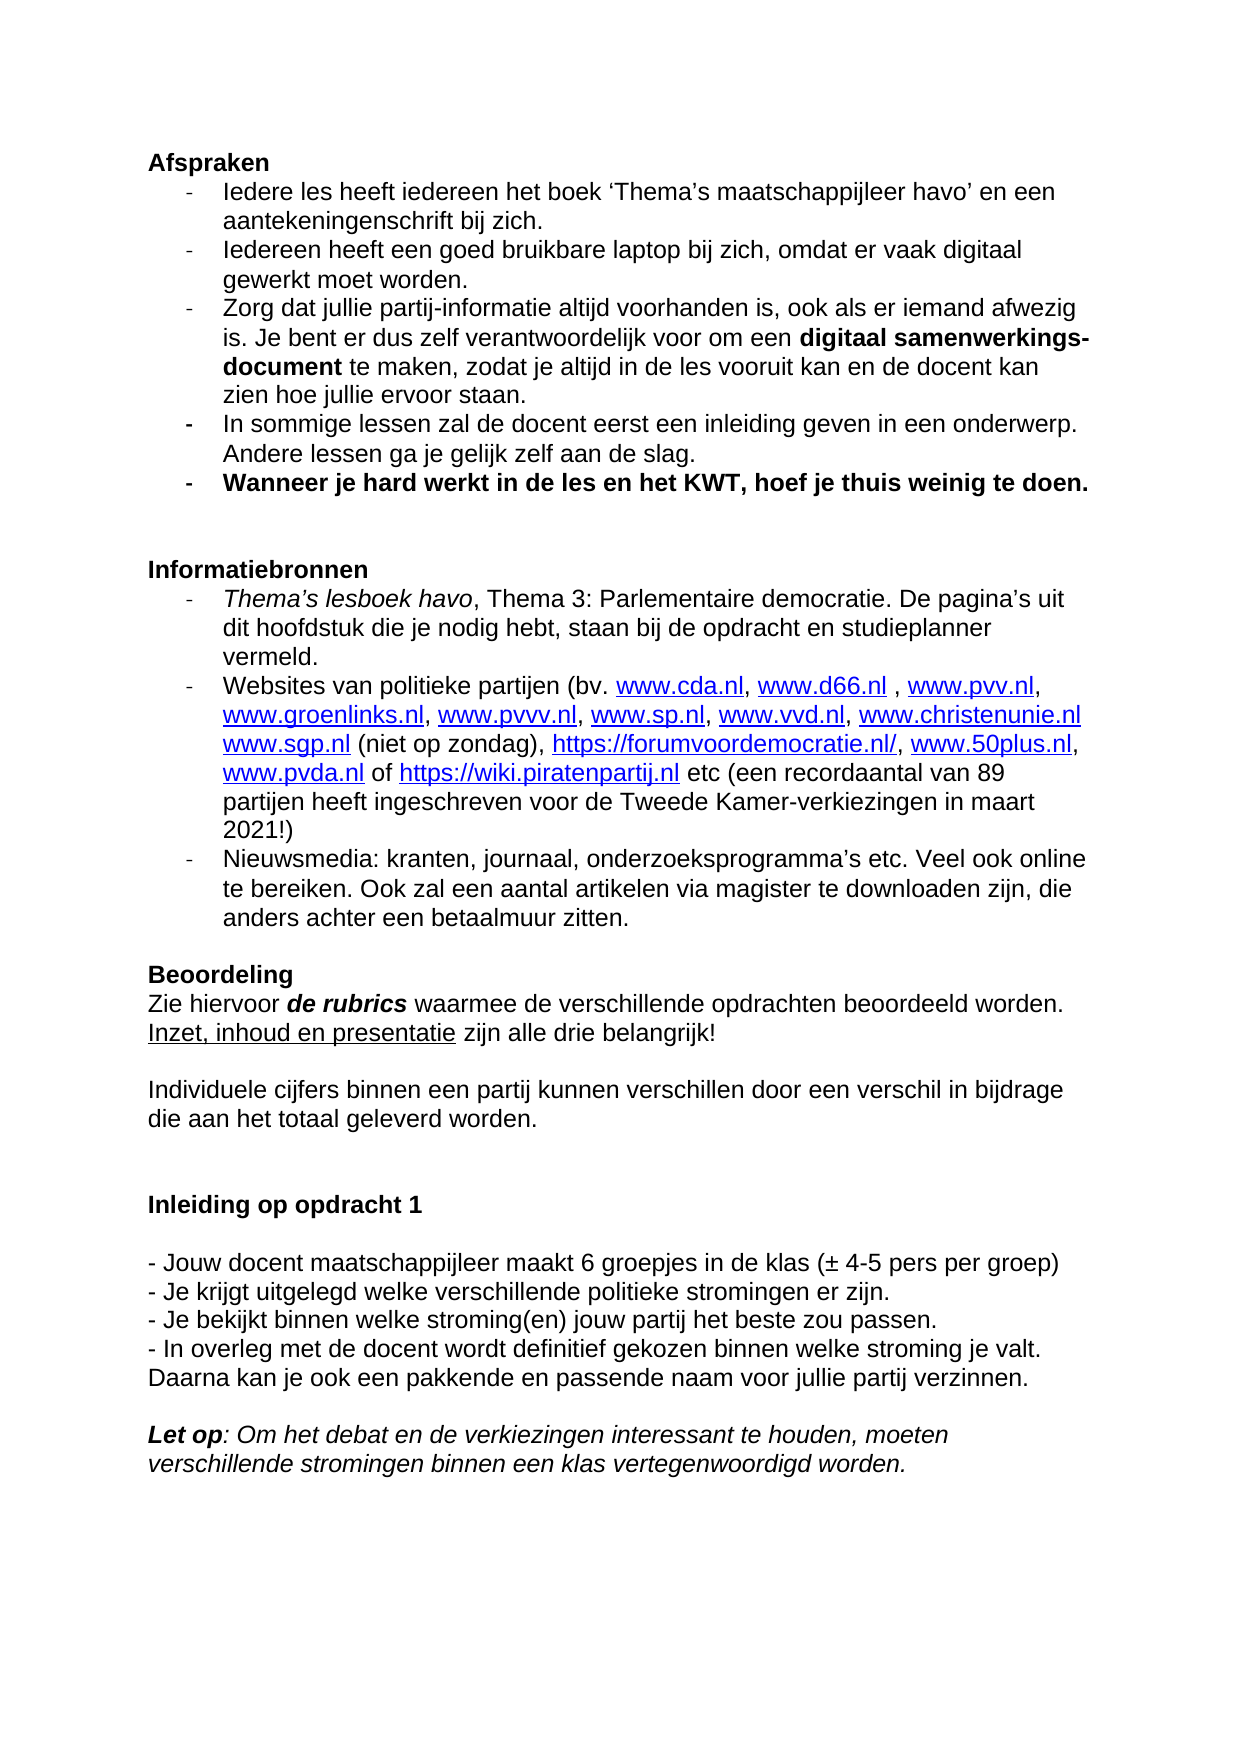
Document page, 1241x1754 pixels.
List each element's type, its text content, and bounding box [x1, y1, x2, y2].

text - Je krijgt uitgelegd welke verschillende politieke stromingen er zijn. [148, 1276, 1093, 1305]
list Websites van politieke partijen (bv. www.cda.nl, www.d66.nl , www.pvv.nl, www.groenlinks.nl, www.pvvv.nl, www.sp.nl, www.vvd.nl, www.christenunie.nl www.sgp.nl (niet op zondag), https://forumvoordemocratie.nl/, www.50plus.nl, www.pvda.nl of https://wiki.piratenpartij.nl etc (een recordaantal van 89 partijen heeft ingeschreven voor de Tweede Kamer-verkiezingen in maart 2021!) [185, 671, 1093, 844]
list Wanneer je hard werkt in de les en het KWT, hoef je thuis weinig te doen. [185, 468, 1093, 497]
list In sommige lessen zal de docent eerst een inleiding geven in een onderwerp. Andere lessen ga je gelijk zelf aan de slag. [185, 409, 1093, 468]
list Zorg dat jullie partij-informatie altijd voorhanden is, ook als er iemand afwezig is. Je bent er dus zelf verantwoordelijk voor om een digitaal samenwerkings-document te maken, zodat je altijd in de les vooruit kan en de docent kan zien hoe jullie ervoor staan. [185, 293, 1093, 409]
text Informatiebronnen [148, 555, 1093, 584]
list Nieuwsmedia: kranten, journaal, onderzoeksprogramma’s etc. Veel ook online te bereiken. Ook zal een aantal artikelen via magister te downloaden zijn, die anders achter een betaalmuur zitten. [185, 844, 1093, 931]
list Thema’s lesboek havo, Thema 3: Parlementaire democratie. De pagina’s uit dit hoofdstuk die je nodig hebt, staan bij de opdracht en studieplanner vermeld. [185, 584, 1093, 671]
text Zie hiervoor de rubrics waarmee de verschillende opdrachten beoordeeld worden. Inzet, inhoud en presentatie zijn alle drie belangrijk! [148, 989, 1093, 1046]
text Let op: Om het debat en de verkiezingen interessant te houden, moeten verschillende stromingen binnen een klas vertegenwoordigd worden. [148, 1420, 1093, 1478]
text Afspraken [148, 148, 1093, 176]
text - Je bekijkt binnen welke stroming(en) jouw partij het beste zou passen. [148, 1305, 1093, 1334]
text - Jouw docent maatschappijleer maakt 6 groepjes in de klas (± 4-5 pers per groep) [148, 1248, 1093, 1276]
text Beoordeling [148, 960, 1093, 989]
text - In overleg met de docent wordt definitief gekozen binnen welke stroming je valt. Daarna kan je ook een pakkende en passende naam voor jullie partij verzinnen. [148, 1334, 1093, 1391]
text Individuele cijfers binnen een partij kunnen verschillen door een verschil in bijdrage die aan het totaal geleverd worden. [148, 1075, 1093, 1133]
list Iedereen heeft een goed bruikbare laptop bij zich, omdat er vaak digitaal gewerkt moet worden. [185, 235, 1093, 293]
text Inleiding op opdracht 1 [148, 1190, 1093, 1219]
list Iedere les heeft iedereen het boek ‘Thema’s maatschappijleer havo’ en een aantekeningenschrift bij zich. [185, 176, 1093, 235]
